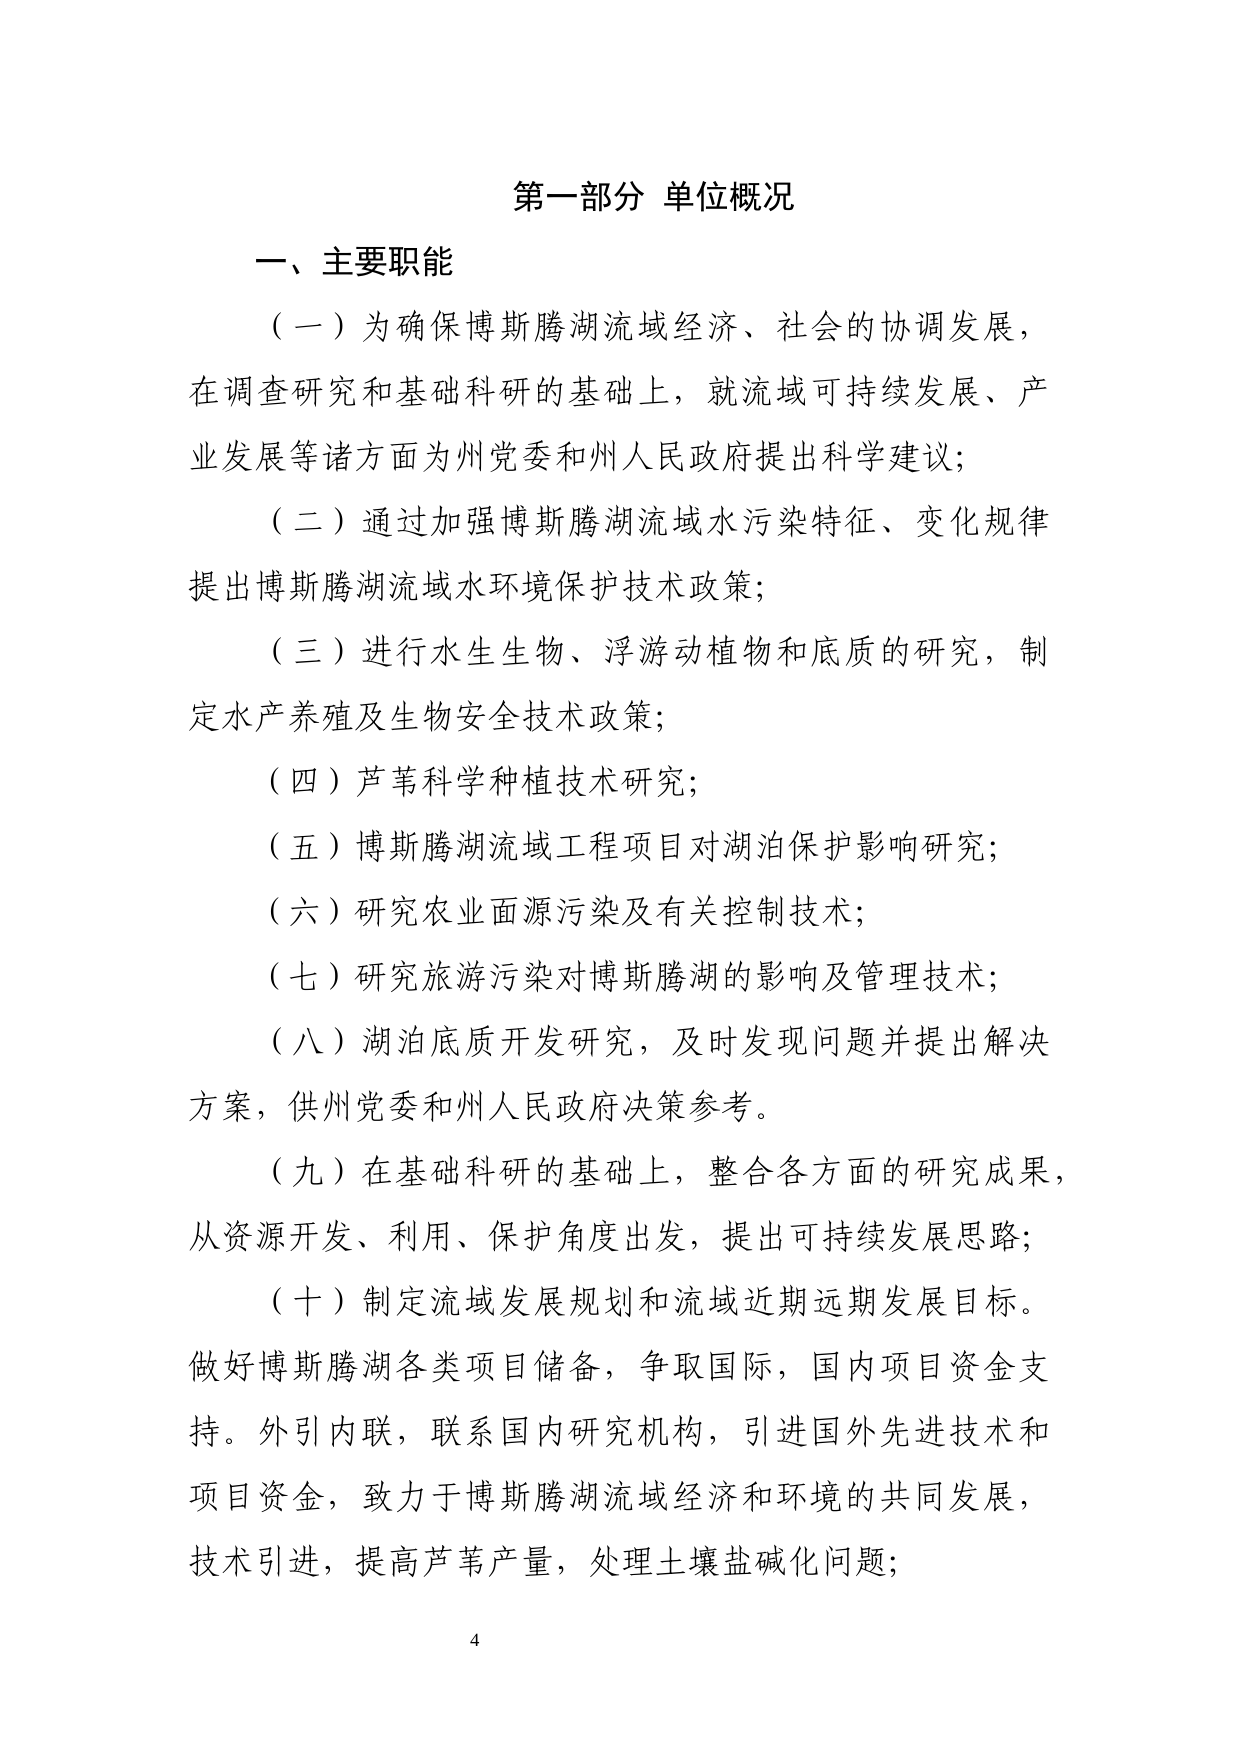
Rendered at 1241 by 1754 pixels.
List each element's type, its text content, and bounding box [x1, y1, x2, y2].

text 第一部分 单位概况 [187, 162, 1053, 227]
text 一、主要职能 [187, 227, 1053, 292]
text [187, 292, 1053, 1592]
